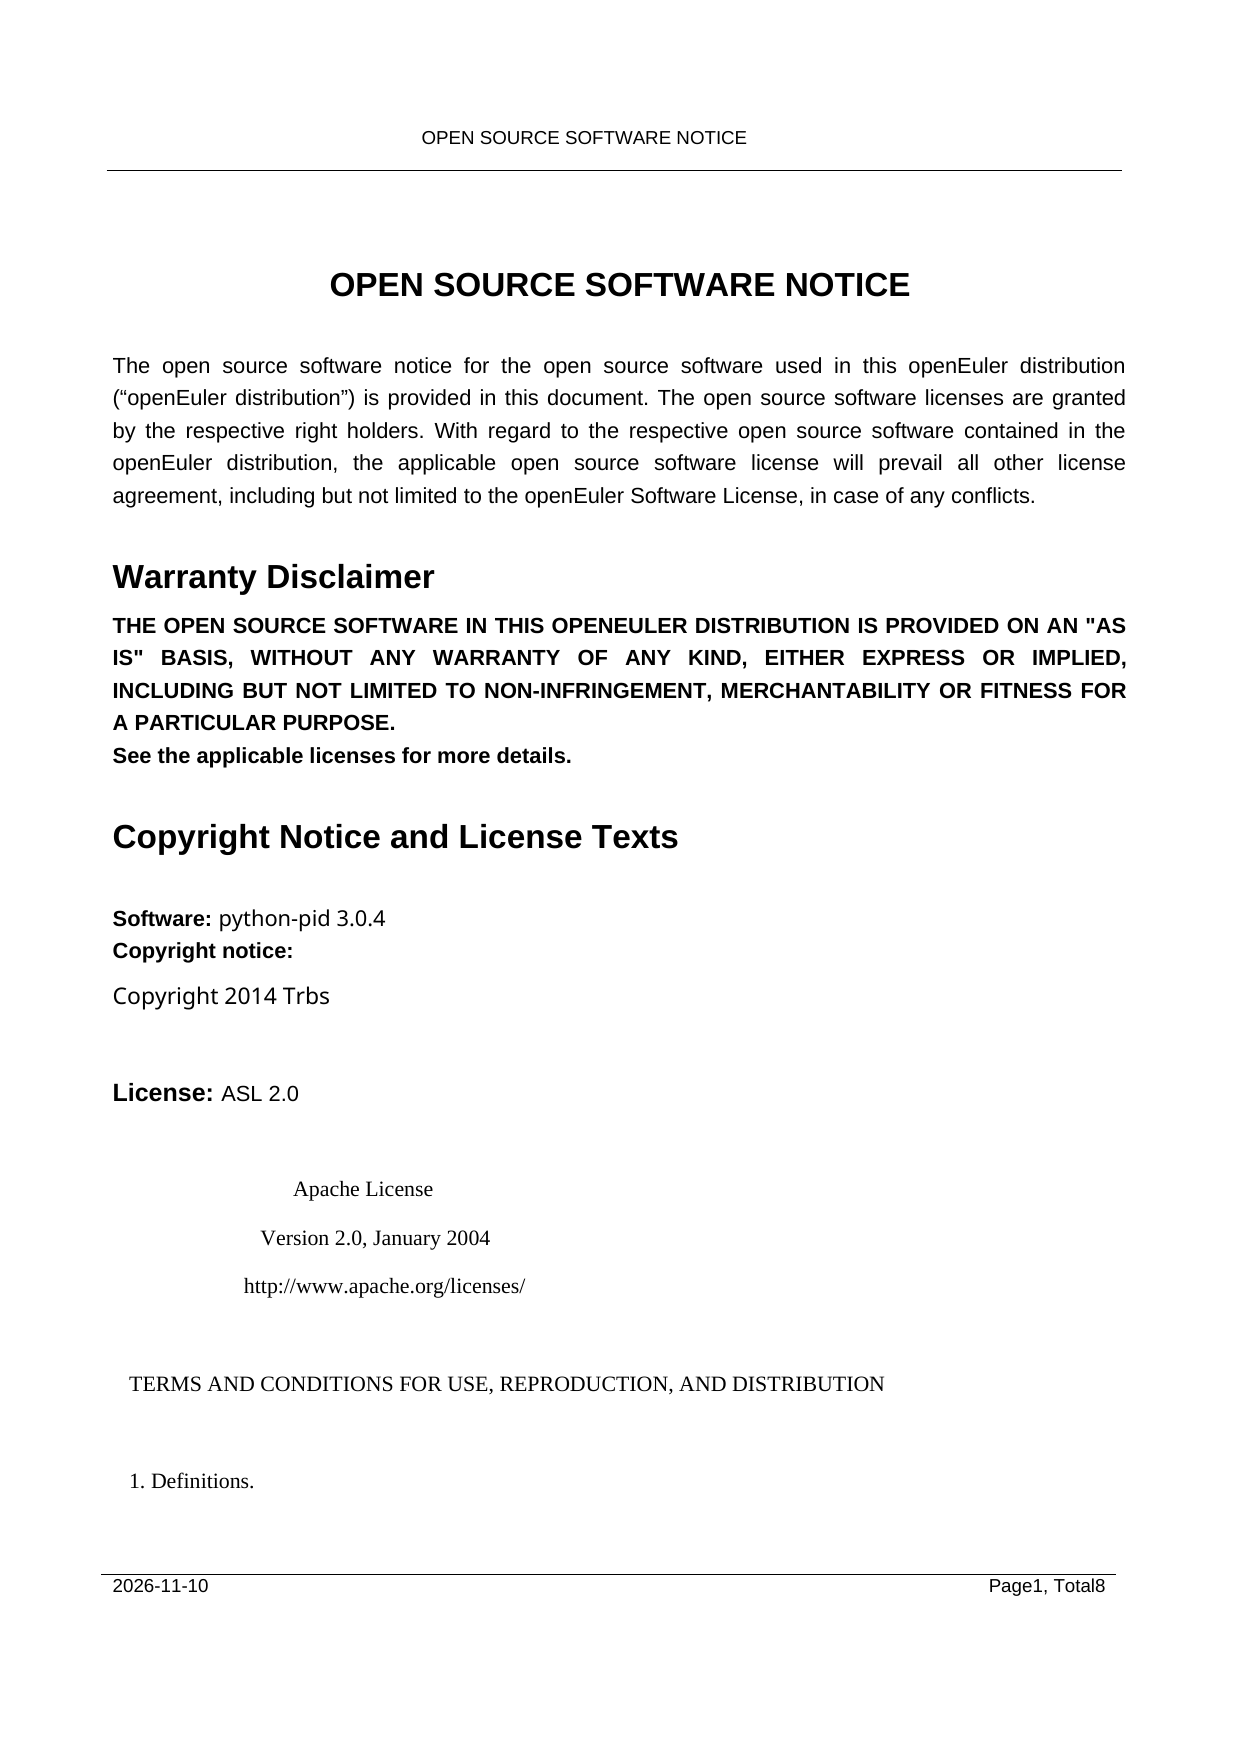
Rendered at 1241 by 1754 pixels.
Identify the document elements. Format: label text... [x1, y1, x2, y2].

text OPEN SOURCE SOFTWARE NOTICE [112, 251, 1128, 316]
text Copyright notice: [112, 934, 1128, 966]
text The open source software notice for the open source software used in this openEuler distribution (“openEuler distribution”) is provided in this document. The open source software licenses are granted by the respective right holders. With regard to the respective open source software contained in the openEuler distribution, the applicable open source software license will prevail all other license agreement, including but not limited to the openEuler Software License, in case of any conflicts. [112, 349, 1128, 511]
text Warranty Disclaimer [112, 544, 1128, 609]
text License: ASL 2.0 [112, 1077, 1128, 1109]
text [112, 1123, 1128, 1497]
text Copyright Notice and License Texts [112, 804, 1128, 869]
text THE OPEN SOURCE SOFTWARE IN THIS OPENEULER DISTRIBUTION IS PROVIDED ON AN "AS IS" BASIS, WITHOUT ANY WARRANTY OF ANY KIND, EITHER EXPRESS OR IMPLIED, INCLUDING BUT NOT LIMITED TO NON-INFRINGEMENT, MERCHANTABILITY OR FITNESS FOR A PARTICULAR PURPOSE. See the applicable licenses for more details. [112, 609, 1128, 771]
text Software: python-pid 3.0.4 [112, 901, 1128, 934]
text Copyright 2014 Trbs [112, 979, 1128, 1060]
